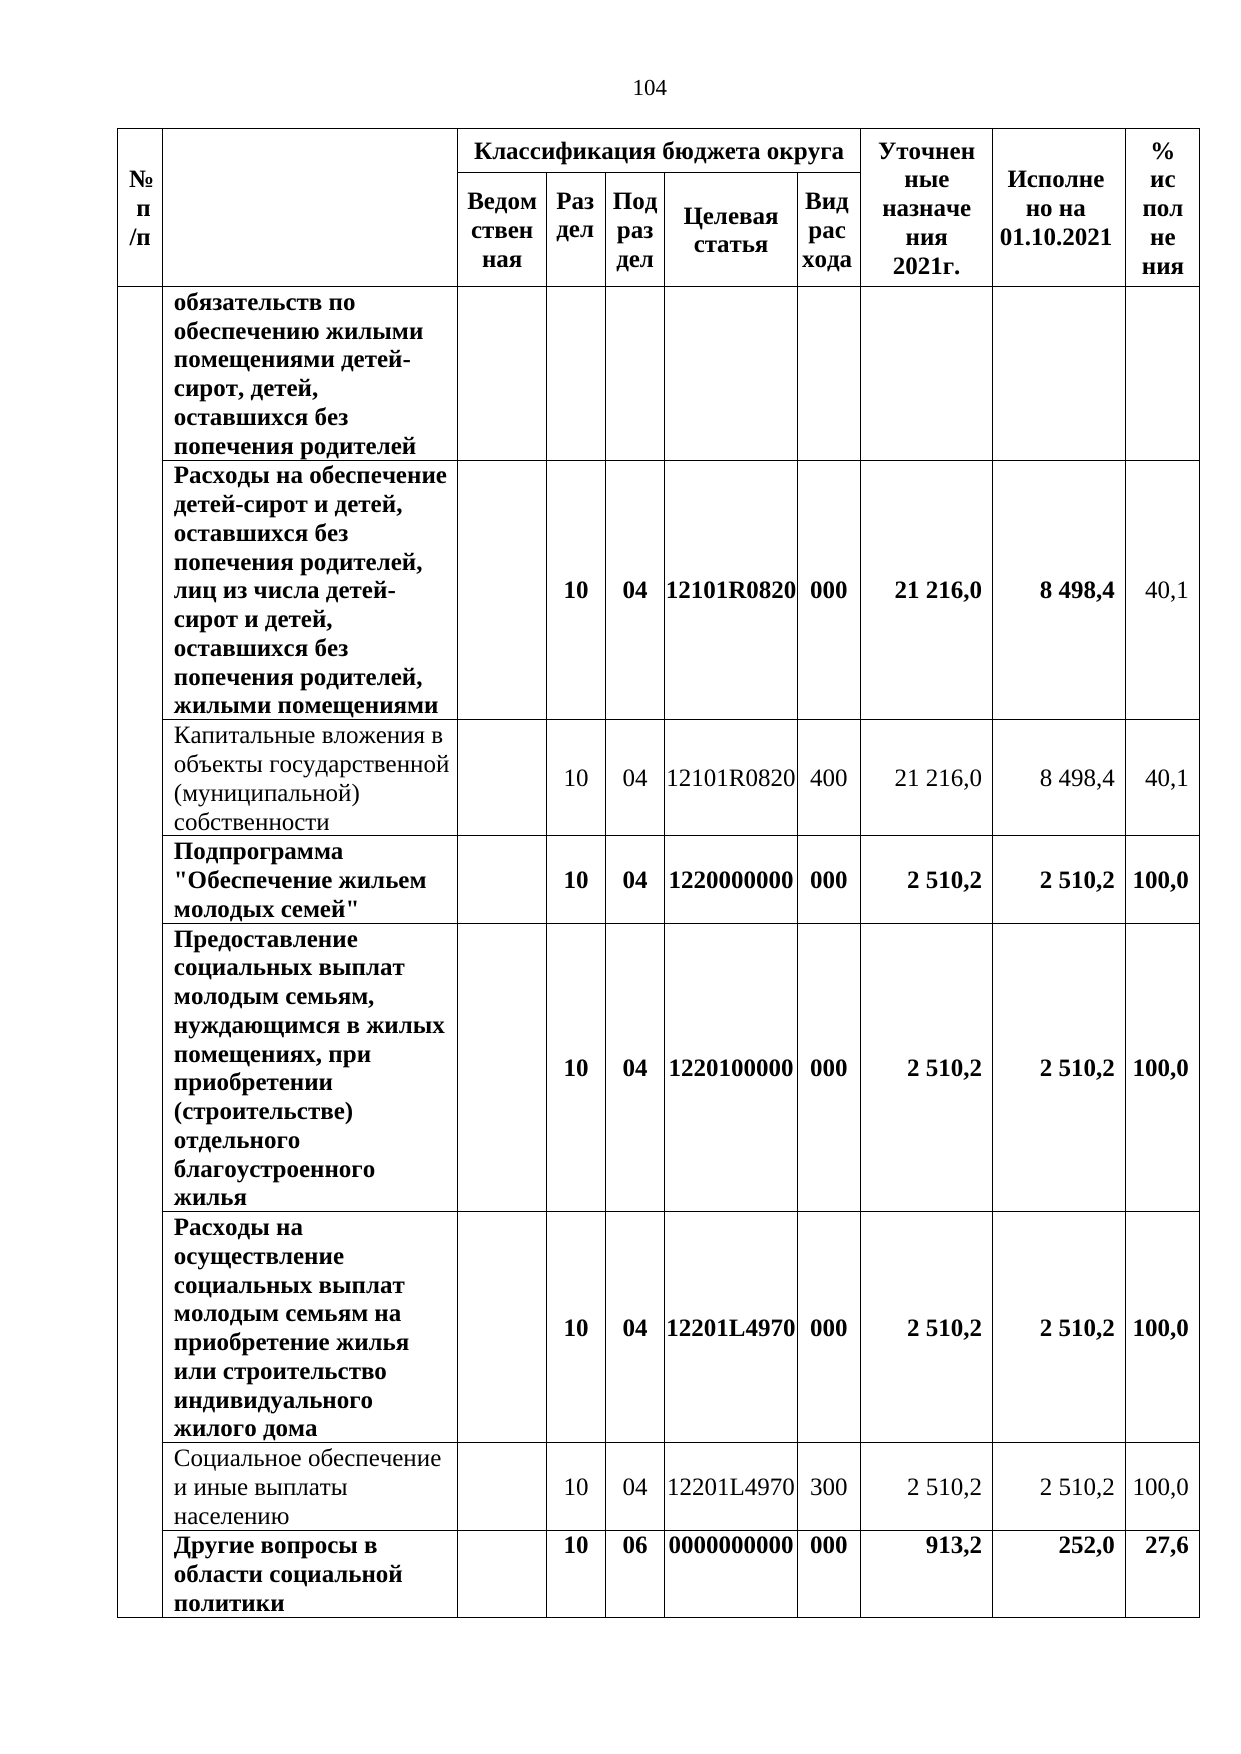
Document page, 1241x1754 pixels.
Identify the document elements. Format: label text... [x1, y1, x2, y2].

table_header % ис полне ния [1126, 129, 1199, 286]
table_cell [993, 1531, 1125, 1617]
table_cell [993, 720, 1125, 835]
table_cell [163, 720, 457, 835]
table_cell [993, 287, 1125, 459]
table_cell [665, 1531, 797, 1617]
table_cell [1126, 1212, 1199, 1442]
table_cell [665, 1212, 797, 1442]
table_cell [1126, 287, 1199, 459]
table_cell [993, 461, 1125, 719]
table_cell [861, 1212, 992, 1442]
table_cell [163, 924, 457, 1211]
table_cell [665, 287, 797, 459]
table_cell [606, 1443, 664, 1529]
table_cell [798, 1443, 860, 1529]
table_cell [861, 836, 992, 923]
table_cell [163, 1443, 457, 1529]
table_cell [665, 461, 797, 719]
table_cell Под раз дел [606, 173, 664, 286]
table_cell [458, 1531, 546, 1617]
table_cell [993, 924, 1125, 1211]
table_cell [547, 256, 605, 286]
table_header Классификация бюджета округа [458, 129, 860, 172]
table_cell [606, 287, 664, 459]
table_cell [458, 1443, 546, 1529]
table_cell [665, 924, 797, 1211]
table_cell Вид рас хода [798, 173, 860, 286]
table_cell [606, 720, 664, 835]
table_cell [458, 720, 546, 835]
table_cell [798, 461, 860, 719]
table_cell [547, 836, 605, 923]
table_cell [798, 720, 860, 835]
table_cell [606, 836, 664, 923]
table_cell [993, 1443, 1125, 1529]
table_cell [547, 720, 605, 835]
table_cell Целевая статья [665, 173, 797, 286]
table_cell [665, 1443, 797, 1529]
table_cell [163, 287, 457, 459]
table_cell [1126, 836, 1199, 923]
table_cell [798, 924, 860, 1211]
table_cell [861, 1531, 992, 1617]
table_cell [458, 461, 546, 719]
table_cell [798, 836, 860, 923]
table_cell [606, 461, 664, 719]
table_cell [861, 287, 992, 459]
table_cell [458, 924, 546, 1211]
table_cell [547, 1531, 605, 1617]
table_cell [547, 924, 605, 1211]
table_header Исполне но на 01.10.2021 [993, 129, 1125, 286]
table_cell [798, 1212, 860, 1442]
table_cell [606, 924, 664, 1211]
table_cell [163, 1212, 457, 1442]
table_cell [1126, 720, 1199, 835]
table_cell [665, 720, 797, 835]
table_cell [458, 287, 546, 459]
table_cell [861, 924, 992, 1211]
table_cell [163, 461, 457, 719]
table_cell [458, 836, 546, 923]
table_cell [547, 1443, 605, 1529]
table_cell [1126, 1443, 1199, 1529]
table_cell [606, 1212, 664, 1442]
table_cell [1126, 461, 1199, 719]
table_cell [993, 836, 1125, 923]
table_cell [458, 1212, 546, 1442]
table_header [163, 129, 457, 286]
table_cell Ведом ствен ная [458, 173, 546, 286]
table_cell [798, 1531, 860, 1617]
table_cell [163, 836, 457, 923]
table_header № п/п [118, 129, 162, 286]
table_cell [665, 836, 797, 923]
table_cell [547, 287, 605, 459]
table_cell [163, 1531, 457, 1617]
table_cell Раз дел [547, 173, 605, 256]
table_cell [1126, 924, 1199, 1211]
table_header Уточненные назначе ния 2021г. [861, 129, 992, 286]
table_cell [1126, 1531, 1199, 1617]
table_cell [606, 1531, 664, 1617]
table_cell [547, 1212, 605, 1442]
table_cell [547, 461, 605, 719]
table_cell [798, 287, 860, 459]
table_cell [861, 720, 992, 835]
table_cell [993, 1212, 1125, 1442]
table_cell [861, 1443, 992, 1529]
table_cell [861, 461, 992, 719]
